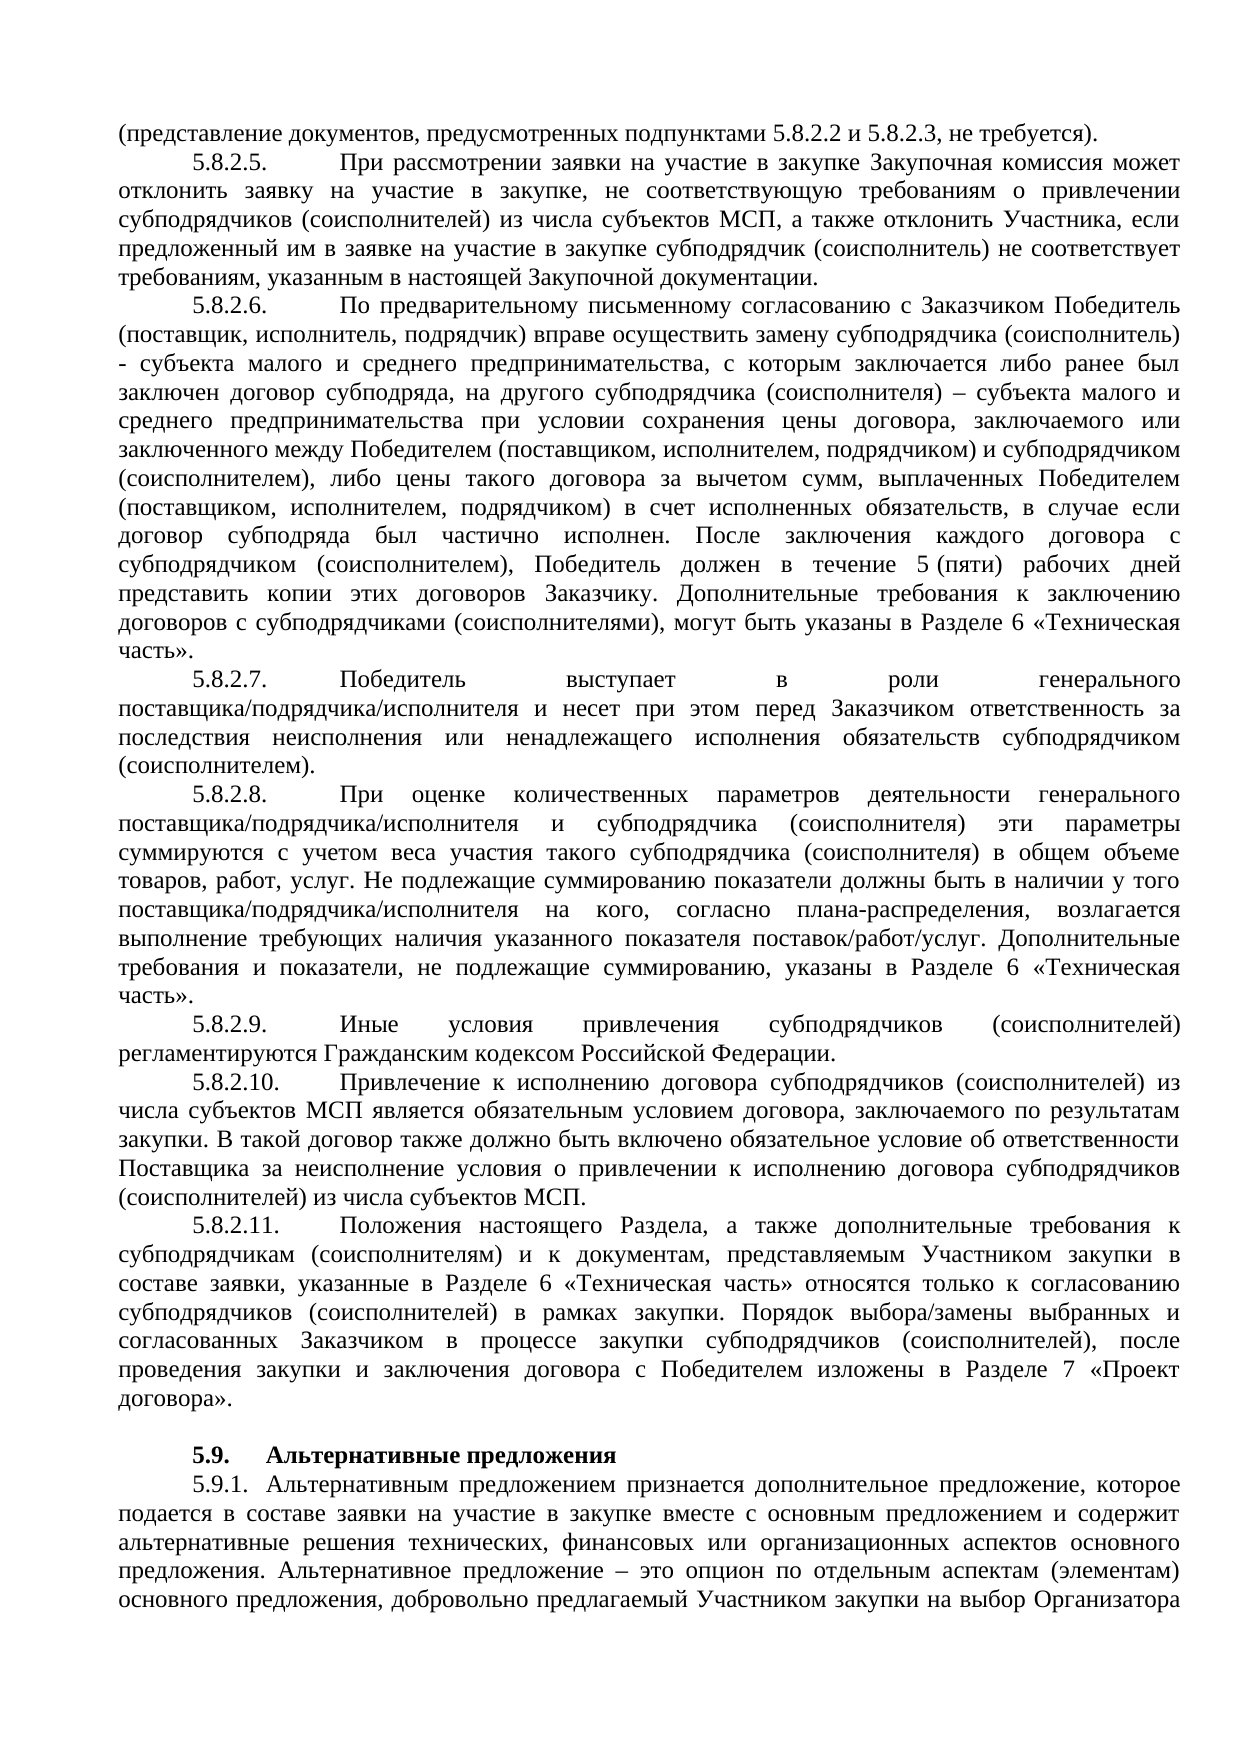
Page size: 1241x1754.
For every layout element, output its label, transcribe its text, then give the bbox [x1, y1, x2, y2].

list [118, 1469, 1181, 1613]
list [118, 118, 1181, 147]
list Альтернативные предложения [118, 1441, 1181, 1469]
list При рассмотрении заявки на участие в закупке Закупочная комиссия может отклонить заявку на участие в закупке, не соответствующую требованиям о привлечении субподрядчиков (соисполнителей) из числа субъектов МСП, а также отклонить Участника, если предложенный им в заявке на участие в закупке субподрядчик (соисполнитель) не соответствует требованиям, указанным в настоящей Закупочной документации. [118, 147, 1181, 291]
list Победитель выступает в роли генерального поставщика/подрядчика/исполнителя и несет при этом перед Заказчиком ответственность за последствия неисполнения или ненадлежащего исполнения обязательств субподрядчиком (соисполнителем). [118, 664, 1181, 779]
list По предварительному письменному согласованию с Заказчиком Победитель (поставщик, исполнитель, подрядчик) вправе осуществить замену субподрядчика (соисполнитель) - субъекта малого и среднего предпринимательства, с которым заключается либо ранее был заключен договор субподряда, на другого субподрядчика (соисполнителя) – субъекта малого и среднего предпринимательства при условии сохранения цены договора, заключаемого или заключенного между Победителем (поставщиком, исполнителем, подрядчиком) и субподрядчиком (соисполнителем), либо цены такого договора за вычетом сумм, выплаченных Победителем (поставщиком, исполнителем, подрядчиком) в счет исполненных обязательств, в случае если договор субподряда был частично исполнен. После заключения каждого договора с субподрядчиком (соисполнителем), Победитель должен в течение 5 (пяти) рабочих дней представить копии этих договоров Заказчику. Дополнительные требования к заключению договоров с субподрядчиками (соисполнителями), могут быть указаны в Разделе 6 «Техническая часть». [118, 291, 1181, 664]
list Иные условия привлечения субподрядчиков (соисполнителей) регламентируются Гражданским кодексом Российской Федерации. [118, 1009, 1181, 1067]
list При оценке количественных параметров деятельности генерального поставщика/подрядчика/исполнителя и субподрядчика (соисполнителя) эти параметры суммируются с учетом веса участия такого субподрядчика (соисполнителя) в общем объеме товаров, работ, услуг. Не подлежащие суммированию показатели должны быть в наличии у того поставщика/подрядчика/исполнителя на кого, согласно плана-распределения, возлагается выполнение требующих наличия указанного показателя поставок/работ/услуг. Дополнительные требования и показатели, не подлежащие суммированию, указаны в Разделе 6 «Техническая часть». [118, 779, 1181, 1009]
list Положения настоящего Раздела, а также дополнительные требования к субподрядчикам (соисполнителям) и к документам, представляемым Участником закупки в составе заявки, указанные в Разделе 6 «Техническая часть» относятся только к согласованию субподрядчиков (соисполнителей) в рамках закупки. Порядок выбора/замены выбранных и согласованных Заказчиком в процессе закупки субподрядчиков (соисполнителей), после проведения закупки и заключения договора с Победителем изложены в Разделе 7 «Проект договора». [118, 1211, 1181, 1412]
list Привлечение к исполнению договора субподрядчиков (соисполнителей) из числа субъектов МСП является обязательным условием договора, заключаемого по результатам закупки. В такой договор также должно быть включено обязательное условие об ответственности Поставщика за неисполнение условия о привлечении к исполнению договора субподрядчиков (соисполнителей) из числа субъектов МСП. [118, 1067, 1181, 1211]
